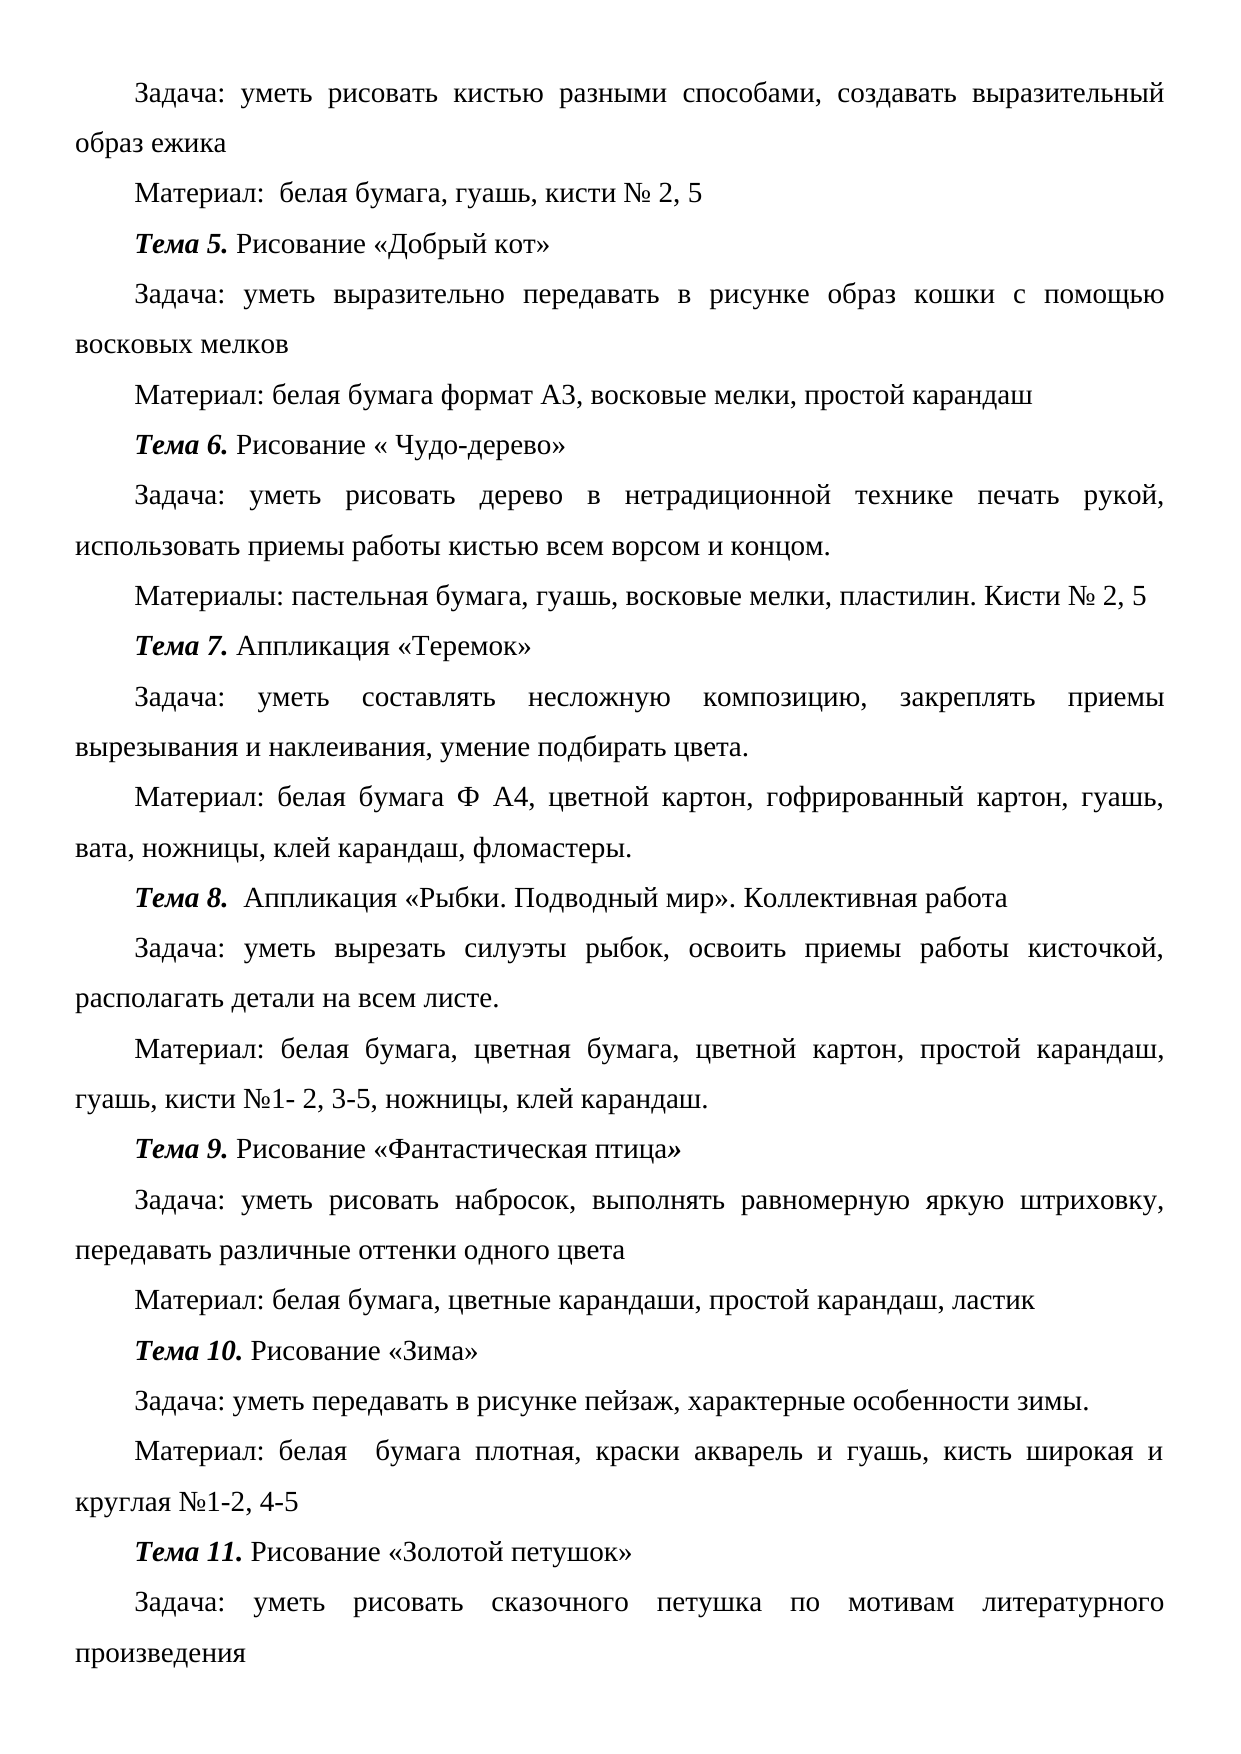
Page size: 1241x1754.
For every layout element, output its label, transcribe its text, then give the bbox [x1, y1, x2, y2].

text Материал: белая бумага, цветные карандаши, простой карандаш, ластик [75, 1282, 1165, 1316]
text Материалы: пастельная бумага, гуашь, восковые мелки, пластилин. Кисти № 2, 5 [75, 578, 1165, 612]
text Задача: уметь выразительно передавать в рисунке образ кошки с помощью восковых мелков [75, 276, 1165, 360]
text Задача: уметь рисовать кистью разными способами, создавать выразительный образ ежика [75, 75, 1165, 159]
text Задача: уметь передавать в рисунке пейзаж, характерные особенности зимы. [75, 1383, 1165, 1417]
text Тема 8. Аппликация «Рыбки. Подводный мир». Коллективная работа [75, 880, 1165, 913]
text Тема 11. Рисование «Золотой петушок» [75, 1534, 1165, 1568]
text Материал: белая бумага, гуашь, кисти № 2, 5 [75, 176, 1165, 209]
text Тема 9. Рисование «Фантастическая птица» [75, 1132, 1165, 1165]
text Задача: уметь составлять несложную композицию, закреплять приемы вырезывания и наклеивания, умение подбирать цвета. [75, 679, 1165, 763]
text Задача: уметь рисовать набросок, выполнять равномерную яркую штриховку, передавать различные оттенки одного цвета [75, 1182, 1165, 1266]
text Задача: уметь рисовать дерево в нетрадиционной технике печать рукой, использовать приемы работы кистью всем ворсом и концом. [75, 477, 1165, 561]
text Тема 5. Рисование «Добрый кот» [75, 226, 1165, 259]
text Материал: белая бумага формат А3, восковые мелки, простой карандаш [75, 377, 1165, 410]
text Задача: уметь вырезать силуэты рыбок, освоить приемы работы кисточкой, располагать детали на всем листе. [75, 930, 1165, 1014]
text Тема 10. Рисование «Зима» [75, 1333, 1165, 1366]
text Материал: белая бумага, цветная бумага, цветной картон, простой карандаш, гуашь, кисти №1- 2, 3-5, ножницы, клей карандаш. [75, 1031, 1165, 1115]
text Материал: белая бумага плотная, краски акварель и гуашь, кисть широкая и круглая №1-2, 4-5 [75, 1433, 1165, 1517]
text Тема 7. Аппликация «Теремок» [75, 628, 1165, 662]
text Материал: белая бумага Ф А4, цветной картон, гофрированный картон, гуашь, вата, ножницы, клей карандаш, фломастеры. [75, 779, 1165, 863]
text Задача: уметь рисовать сказочного петушка по мотивам литературного произведения [75, 1584, 1165, 1668]
text Тема 6. Рисование « Чудо-дерево» [75, 427, 1165, 461]
